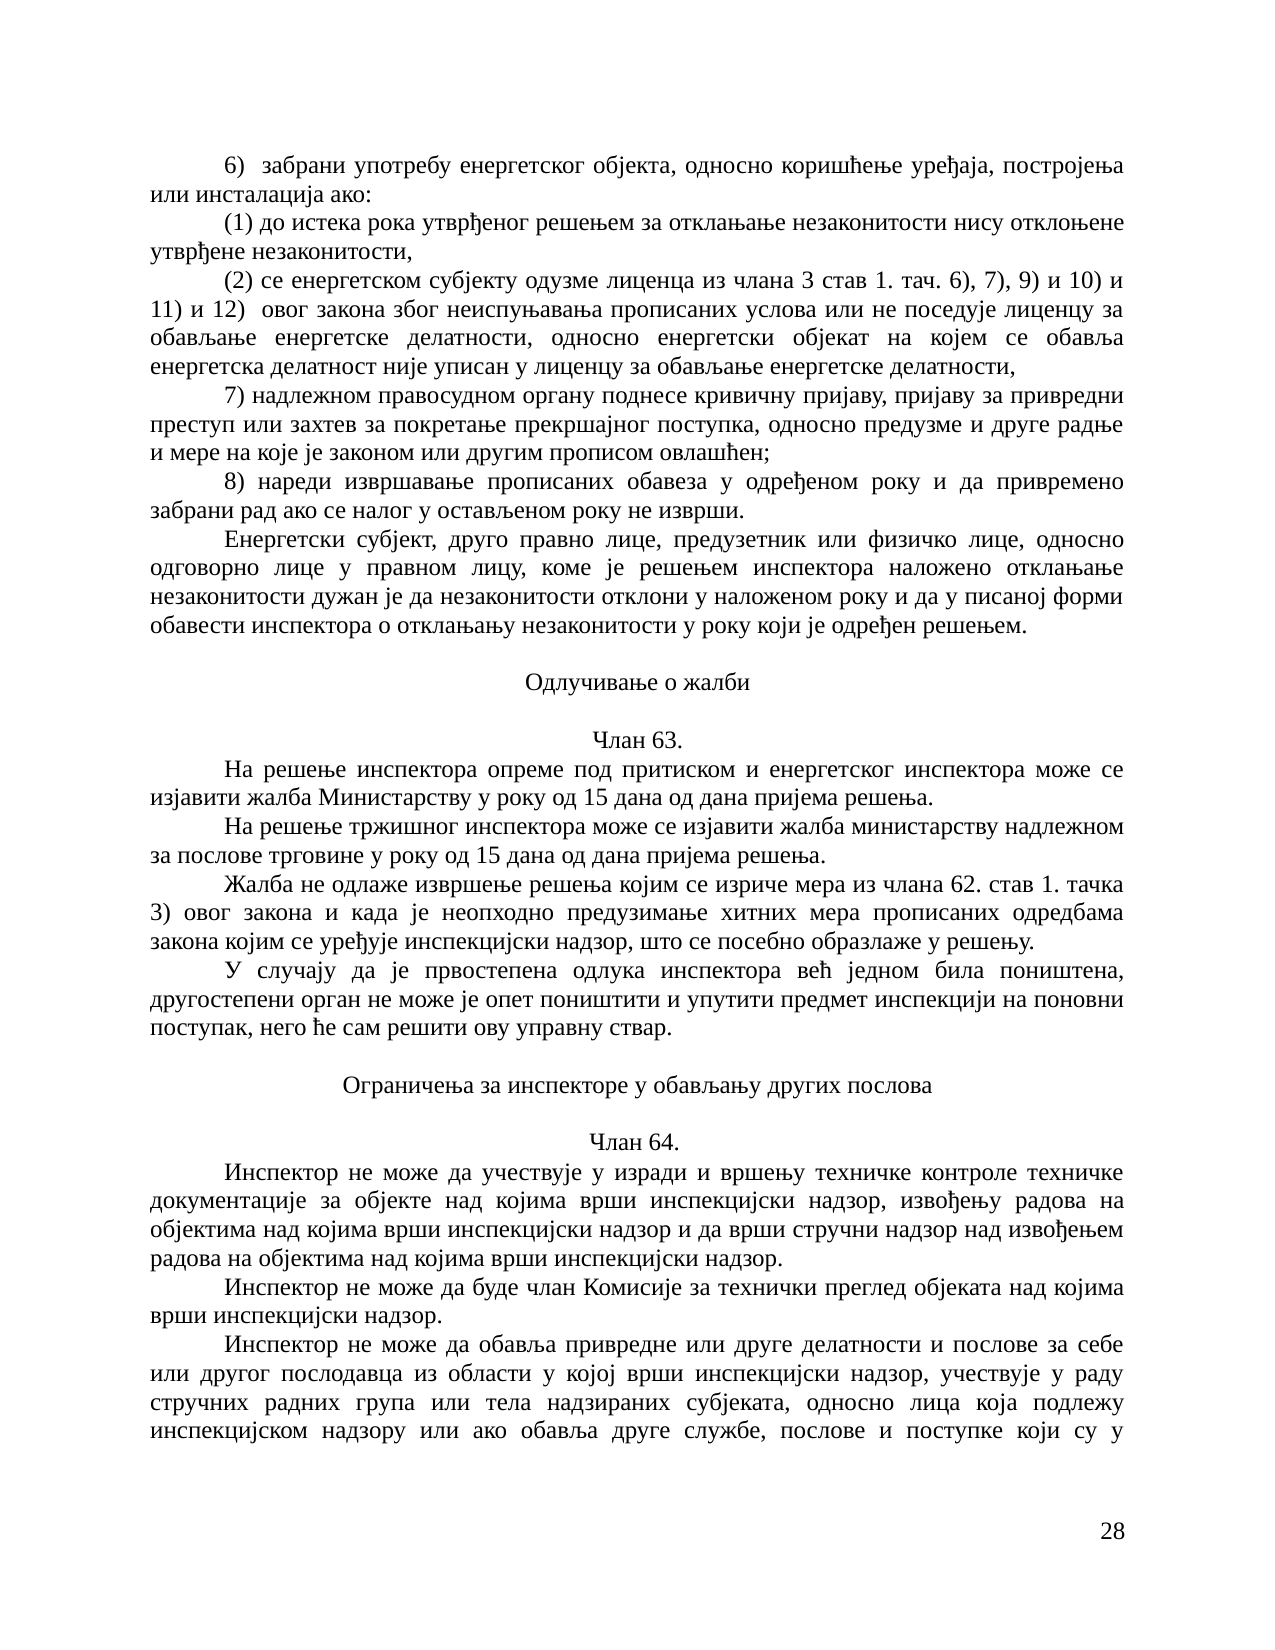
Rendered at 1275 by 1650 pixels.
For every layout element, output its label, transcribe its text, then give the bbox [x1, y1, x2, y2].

text 7) надлежном правосудном органу поднесе кривичну пријаву, пријаву за привредни преступ или захтев за покретање прекршајног поступка, односно предузме и друге радње и мере на које је законом или другим прописом овлашћен; [150, 380, 1125, 466]
text Члан 63. [150, 725, 1125, 754]
text 8) нареди извршавање прописаних обавеза у одређеном року и да привремено забрани рад ако се налог у остављеном року не изврши. [150, 466, 1125, 524]
text (2) се енергетском субјекту одузме лиценца из члана 3 став 1. тач. 6), 7), 9) и 10) и 11) и 12) овог закона због неиспуњавања прописаних услова или не поседује лиценцу за обављање енергетске делатности, односно енергетски објекат на којем се обавља енергетска делатност није уписан у лиценцу за обављање енергетске делатности, [150, 265, 1125, 380]
text Инспектор не може да учествује у изради и вршењу техничке контроле техничке документације за објекте над којима врши инспекцијски надзор, извођењу радова на објектима над којима врши инспекцијски надзор и да врши стручни надзор над извођењем радова на објектима над којима врши инспекцијски надзор. [150, 1157, 1125, 1272]
text Одлучивање о жалби [150, 667, 1125, 696]
text Члан 64. ﻿ [150, 1127, 1125, 1157]
text На решење тржишног инспектора може се изјавити жалба министарству надлежном за послове трговине у року од 15 дана од дана пријема решења. [150, 811, 1125, 869]
text У случају да је првостепена одлука инспектора већ једном била поништена, другостепени орган не може је опет поништити и упутити предмет инспекцији на поновни поступак, него ће сам решити ову управну ствар. [150, 955, 1125, 1041]
text Жалба не одлаже извршење решења којим се изриче мера из члана 62. став 1. тачка 3) овог закона и када je неопходно предузимање хитних мера прописаних одредбама закона којим се уређује инспекцијски надзор, што се посебно образлаже у решењу. [150, 869, 1125, 955]
text Енергетски субјект, друго правно лице, предузетник или физичко лице, односно одговорно лице у правном лицу, коме је решењем инспектора наложено отклањање незаконитости дужан је да незаконитости отклони у наложеном року и да у писаној форми обавести инспектора о отклањању незаконитости у року који је одређен решењем. [150, 524, 1125, 639]
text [150, 1329, 1125, 1444]
text На решење инспектора опреме под притиском и енергетског инспектора може се изјавити жалба Министарству у року од 15 дана од дана пријема решења. [150, 754, 1125, 811]
text Инспектор не може да буде члан Комисије за технички преглед објеката над којима врши инспекцијски надзор. [150, 1272, 1125, 1329]
text (1) до истека рока утврђеног решењем за отклањање незаконитости нису отклоњене утврђене незаконитости, [150, 207, 1125, 265]
text 6) забрани употребу енергетског објекта, односно коришћење уређаја, постројења или инсталација ако: [150, 150, 1125, 207]
text Ограничења за инспекторе у обављању других послова [150, 1070, 1125, 1099]
